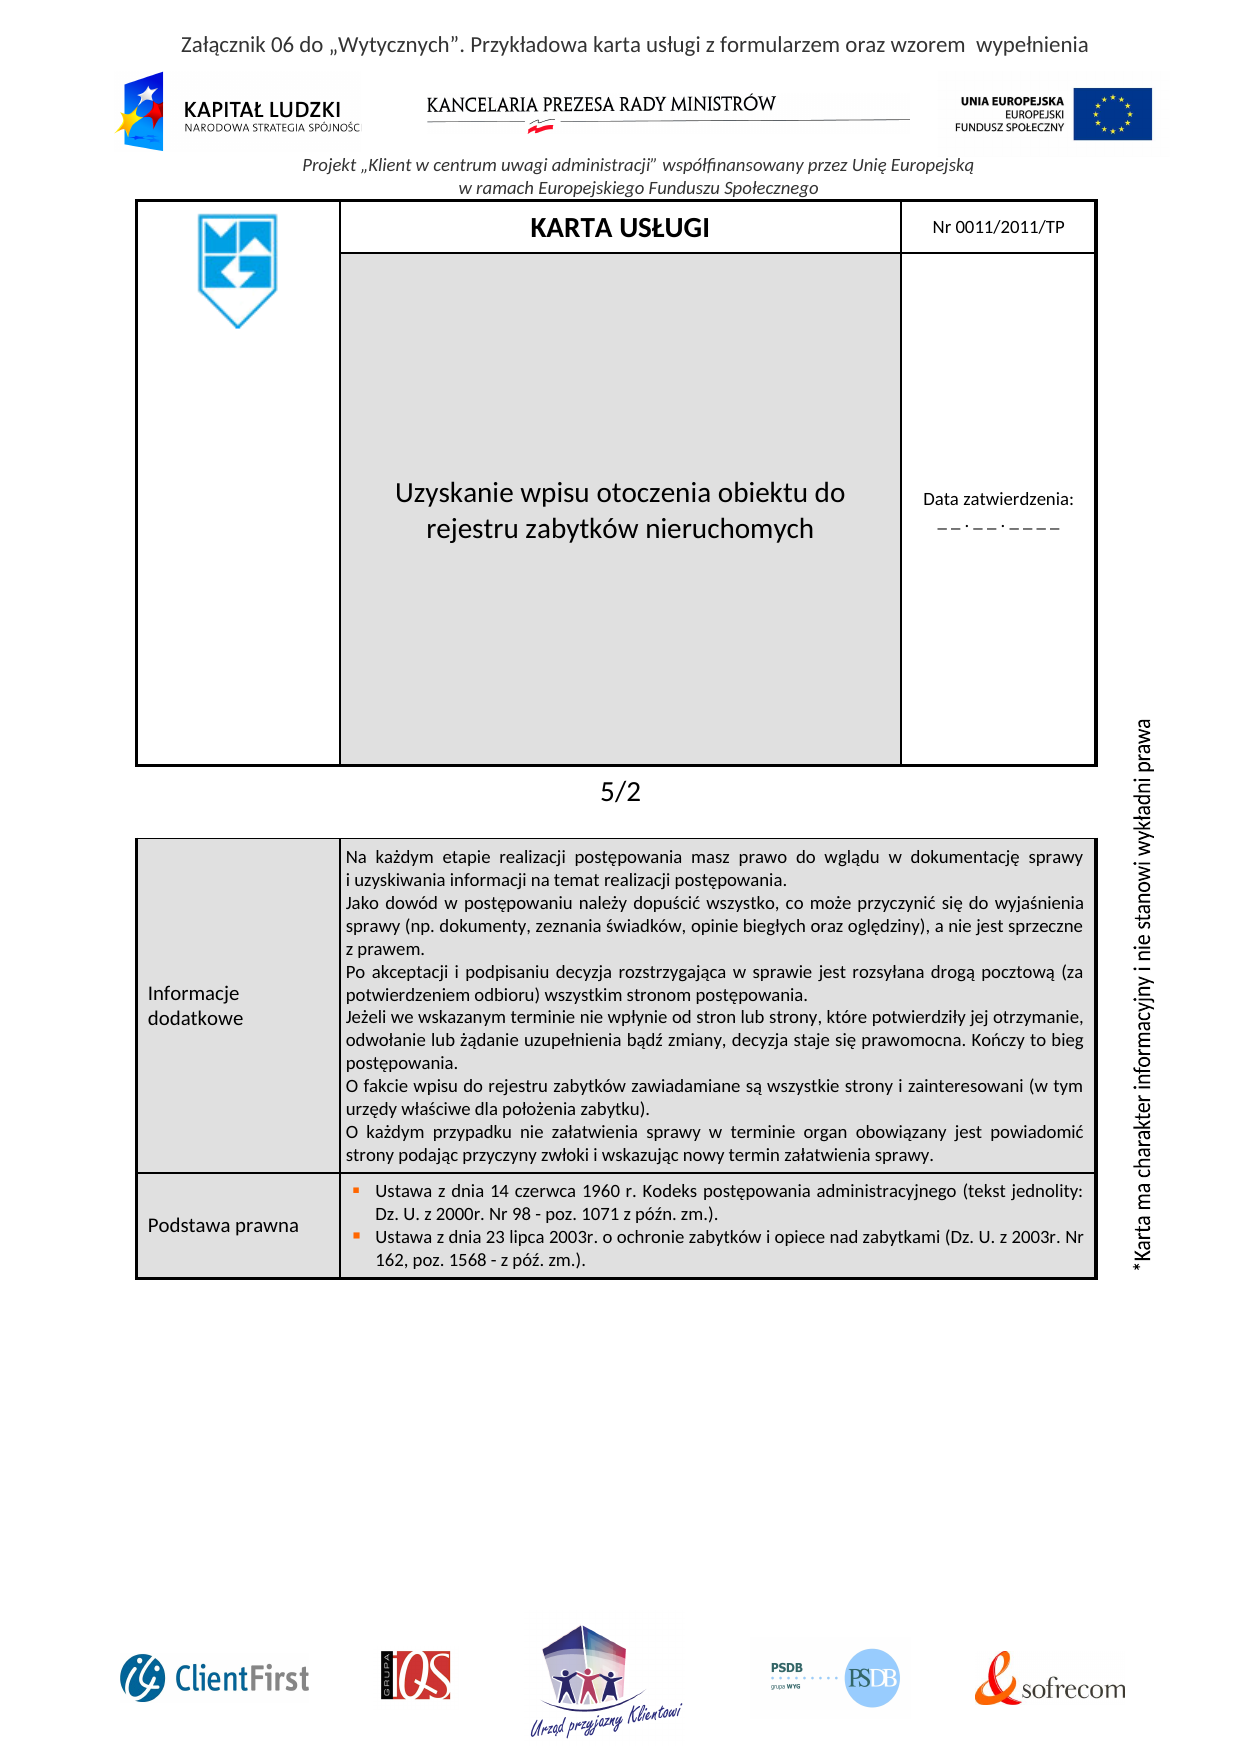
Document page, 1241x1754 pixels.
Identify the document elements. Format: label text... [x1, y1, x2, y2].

picture [523, 1610, 686, 1746]
table_cell Informacje dodatkowe [138, 839, 339, 1172]
table_cell Ustawa z dnia 14 czerwca 1960 r. Kodeks postępowania administracyjnego (tekst jednolity: Dz. U. z 2000r. Nr 98 - poz. 1071 z późn. zm.). Ustawa z dnia 23 lipca 2003r. o ochronie zabytków i opiece nad zabytkami (Dz. U. z 2003r. Nr 162, poz. 1568 - z póź. zm.). [341, 1174, 1094, 1277]
picture [373, 1646, 459, 1710]
picture [427, 93, 910, 134]
picture [975, 1651, 1125, 1705]
picture [192, 208, 284, 332]
picture [937, 71, 1170, 157]
table_cell Na każdym etapie realizacji postępowania masz prawo do wglądu w dokumentację sprawy i uzyskiwania informacji na temat realizacji postępowania. Jako dowód w postępowaniu należy dopuścić wszystko, co może przyczynić się do wyjaśnienia sprawy (np. dokumenty, zeznania świadków, opinie biegłych oraz oględziny), a nie jest sprzeczne z prawem. Po akceptacji i podpisaniu decyzja rozstrzygająca w sprawie jest rozsyłana drogą pocztową (za potwierdzeniem odbioru) wszystkim stronom postępowania. Jeżeli we wskazanym terminie nie wpłynie od stron lub strony, które potwierdziły jej otrzymanie, odwołanie lub żądanie uzupełnienia bądź zmiany, decyzja staje się prawomocna. Kończy to bieg postępowania. O fakcie wpisu do rejestru zabytków zawiadamiane są wszystkie strony i zainteresowani (w tym urzędy właściwe dla położenia zabytku). O każdym przypadku nie załatwienia sprawy w terminie organ obowiązany jest powiadomić strony podając przyczyny zwłoki i wskazując nowy termin załatwienia sprawy. [341, 839, 1094, 1172]
picture [750, 1637, 911, 1719]
picture [113, 71, 362, 152]
picture [120, 1653, 309, 1703]
table_cell Podstawa prawna [138, 1174, 339, 1277]
